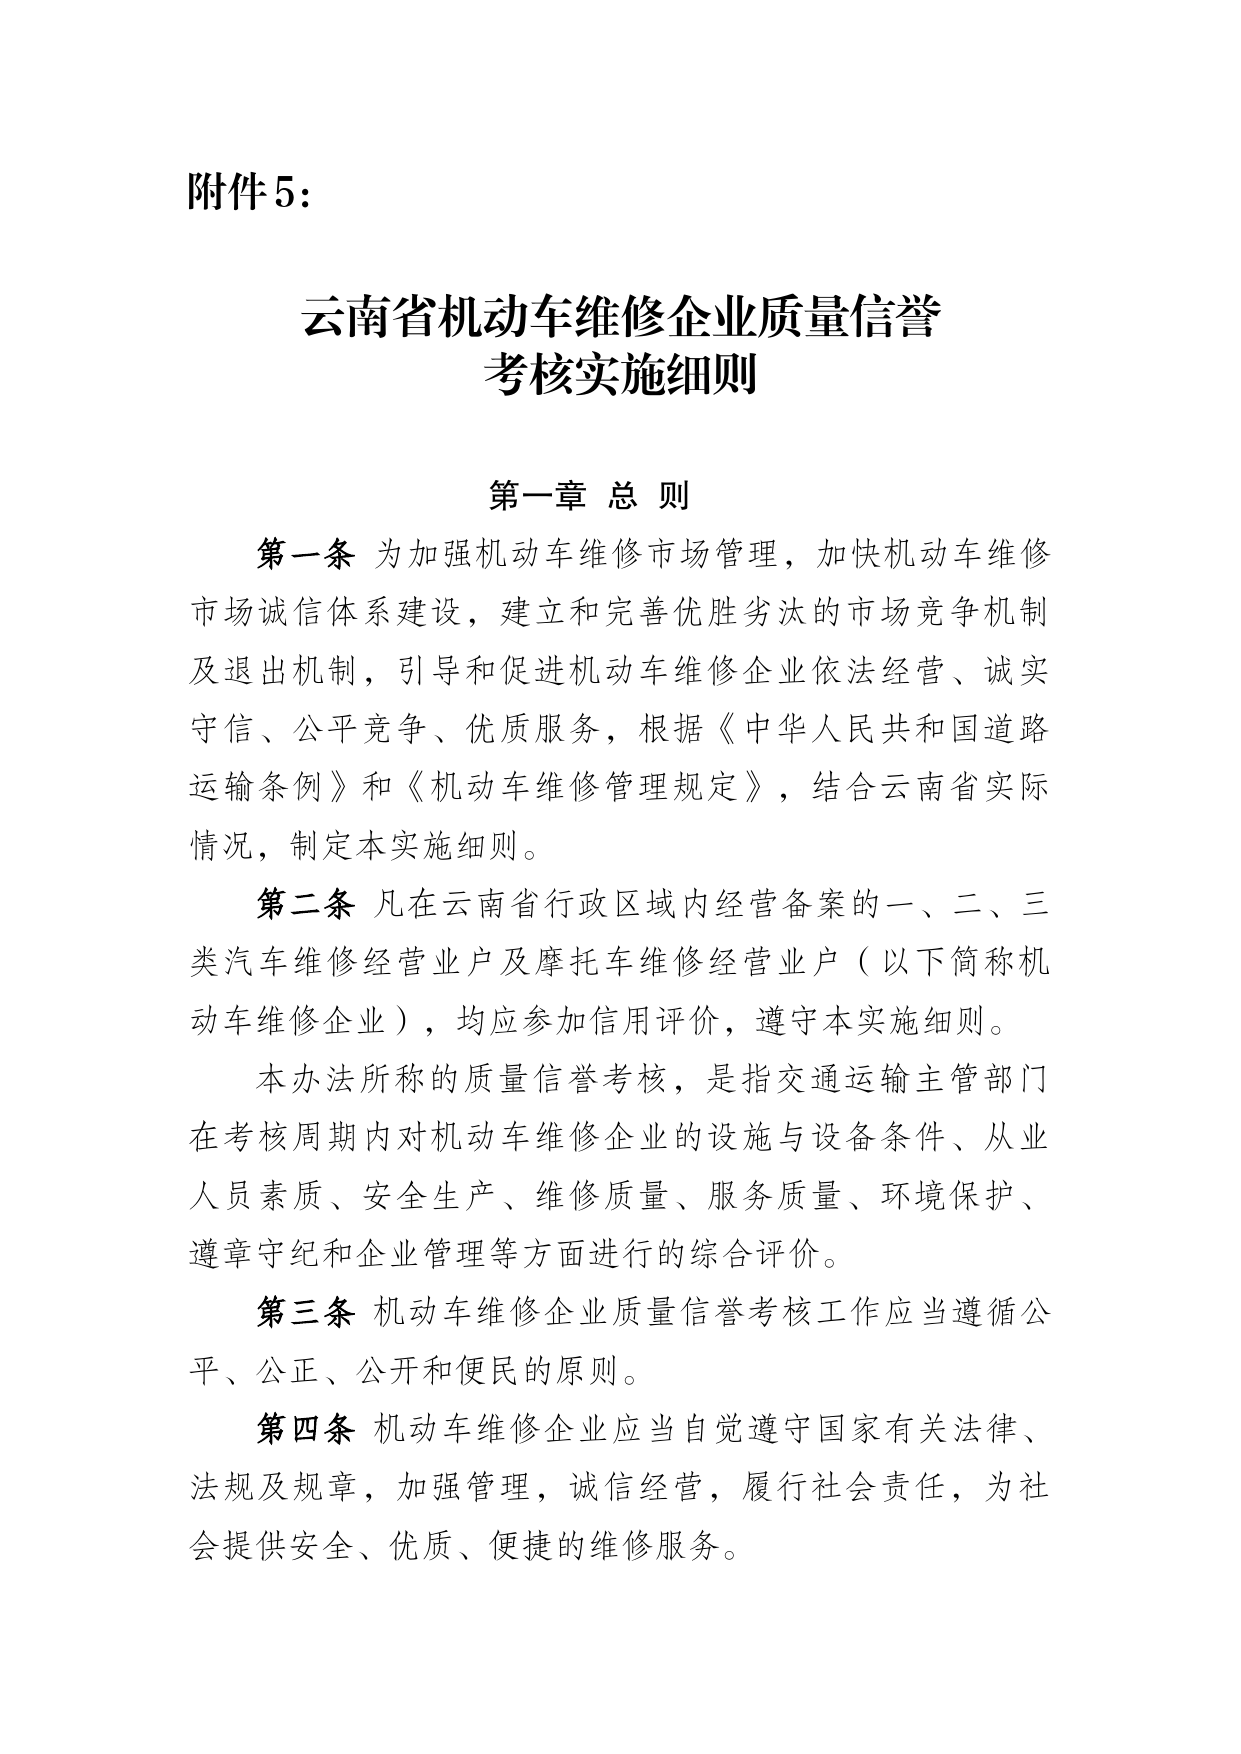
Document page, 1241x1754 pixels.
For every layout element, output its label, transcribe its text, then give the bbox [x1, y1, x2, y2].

subtitle 附件5： [187, 162, 1035, 227]
text 第四条 机动车维修企业应当自觉遵守国家有关法律、法规及规章，加强管理，诚信经营，履行社会责任，为社会提供安全、优质、便捷的维修服务。 [187, 1394, 1053, 1569]
text 第一章 总 则 [187, 460, 1053, 519]
text 第三条 机动车维修企业质量信誉考核工作应当遵循公平、公正、公开和便民的原则。 [187, 1277, 1053, 1394]
text 考核实施细则 [187, 344, 1053, 402]
text 云南省机动车维修企业质量信誉 [187, 285, 1053, 344]
text 第二条 凡在云南省行政区域内经营备案的一、二、三类汽车维修经营业户及摩托车维修经营业户（以下简称机动车维修企业），均应参加信用评价，遵守本实施细则。 [187, 869, 1053, 1044]
text 本办法所称的质量信誉考核，是指交通运输主管部门在考核周期内对机动车维修企业的设施与设备条件、从业人员素质、安全生产、维修质量、服务质量、环境保护、遵章守纪和企业管理等方面进行的综合评价。 [187, 1044, 1053, 1277]
text 第一条 为加强机动车维修市场管理，加快机动车维修市场诚信体系建设，建立和完善优胜劣汰的市场竞争机制及退出机制，引导和促进机动车维修企业依法经营、诚实守信、公平竞争、优质服务，根据《中华人民共和国道路运输条例》和《机动车维修管理规定》，结合云南省实际情况，制定本实施细则。 [187, 519, 1053, 869]
